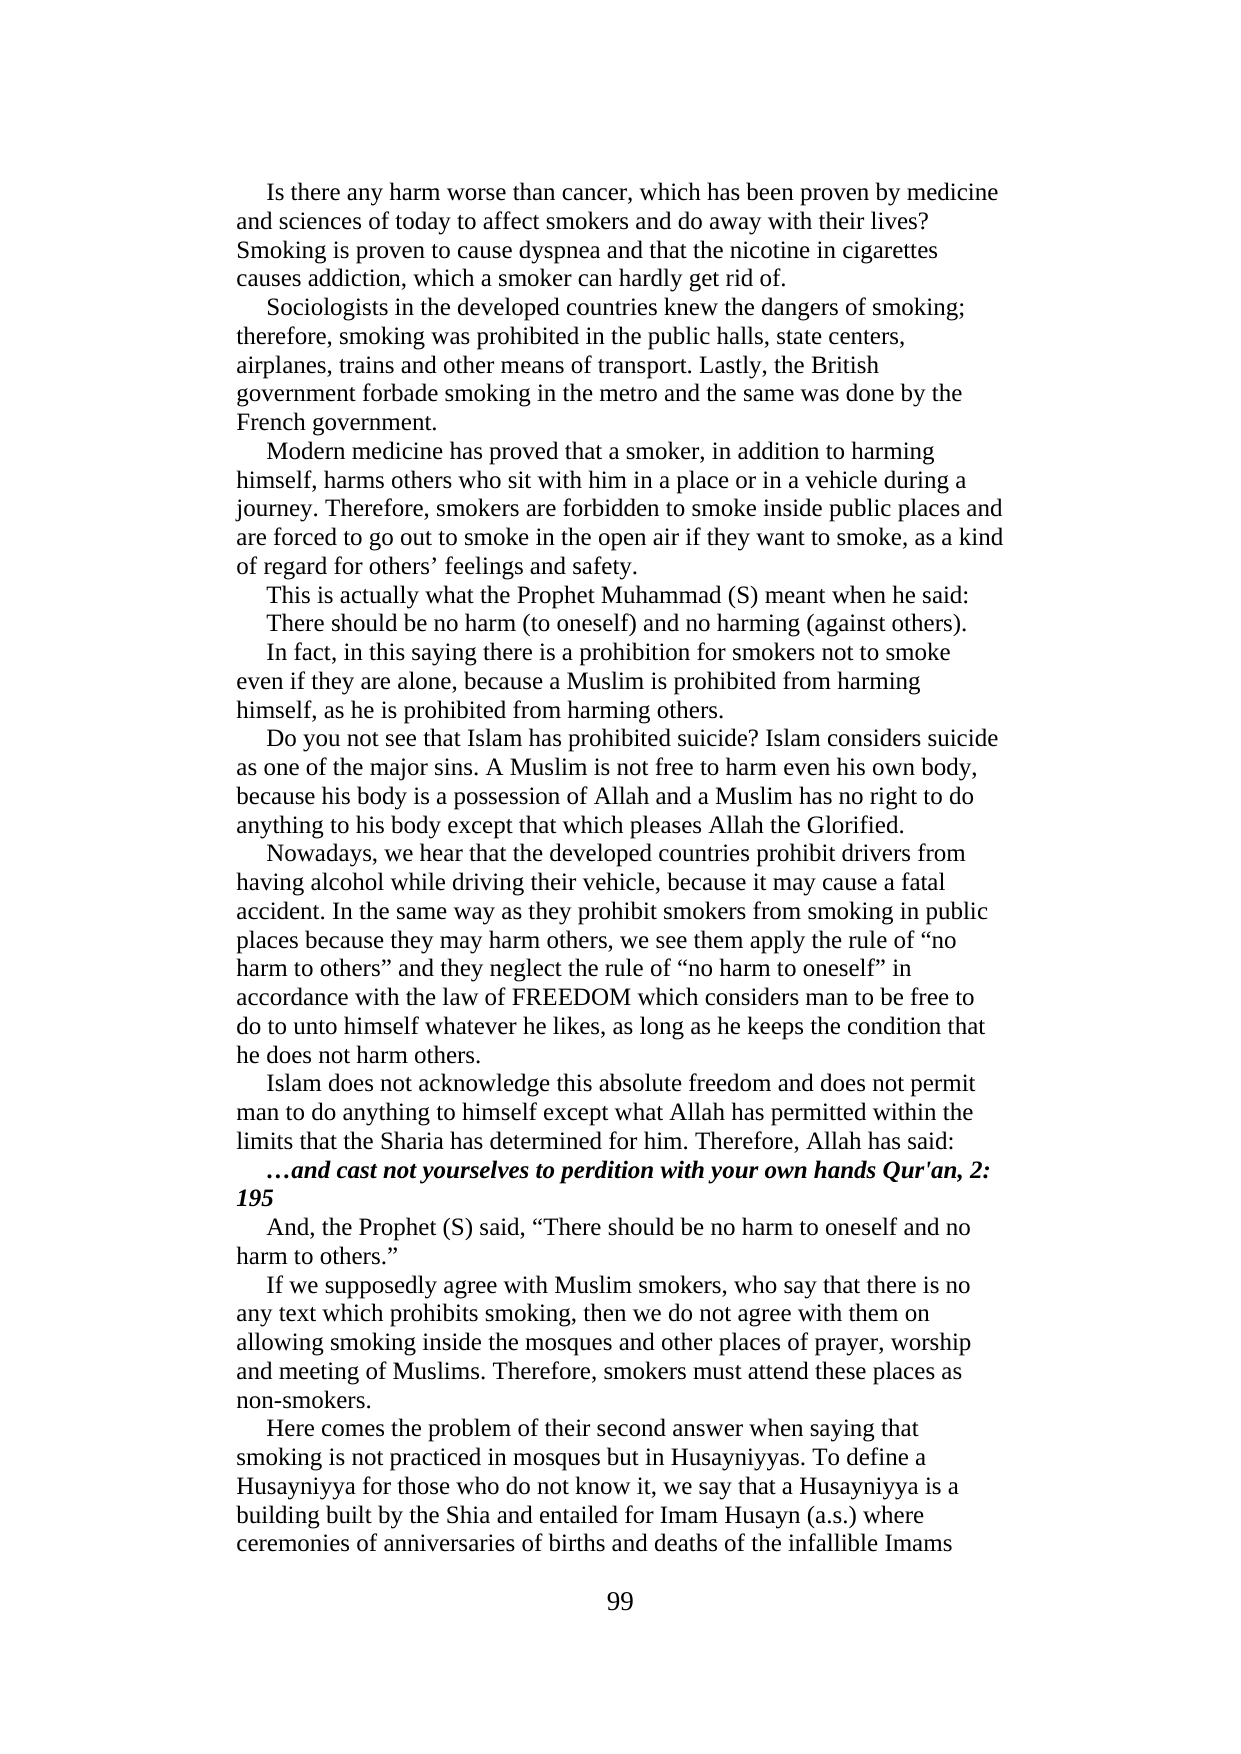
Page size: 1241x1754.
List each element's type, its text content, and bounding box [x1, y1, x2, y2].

text Sociologists in the developed countries knew the dangers of smoking; therefore, smoking was prohibited in the public halls, state centers, airplanes, trains and other means of transport. Lastly, the British government forbade smoking in the metro and the same was done by the French government. [236, 292, 1004, 436]
text Islam does not acknowledge this absolute freedom and does not permit man to do anything to himself except what Allah has permitted within the limits that the Sharia has determined for him. Therefore, Allah has said: [236, 1068, 1004, 1155]
text There should be no harm (to oneself) and no harming (against others). [236, 608, 1004, 637]
text Is there any harm worse than cancer, which has been proven by medicine and sciences of today to affect smokers and do away with their lives? Smoking is proven to cause dyspnea and that the nicotine in cigarettes causes addiction, which a smoker can hardly get rid of. [236, 177, 1004, 292]
text Modern medicine has proved that a smoker, in addition to harming himself, harms others who sit with him in a place or in a vehicle during a journey. Therefore, smokers are forbidden to smoke inside public places and are forced to go out to smoke in the open air if they want to smoke, as a kind of regard for others’ feelings and safety. [236, 436, 1004, 580]
text Do you not see that Islam has prohibited suicide? Islam considers suicide as one of the major sins. A Muslim is not free to harm even his own body, because his body is a possession of Allah and a Muslim has no right to do anything to his body except that which pleases Allah the Glorified. [236, 723, 1004, 838]
text And, the Prophet (S) said, “There should be no harm to oneself and no harm to others.” [236, 1212, 1004, 1270]
text Nowadays, we hear that the developed countries prohibit drivers from having alcohol while driving their vehicle, because it may cause a fatal accident. In the same way as they prohibit smokers from smoking in public places because they may harm others, we see them apply the rule of “no harm to others” and they neglect the rule of “no harm to oneself” in accordance with the law of FREEDOM which considers man to be free to do to unto himself whatever he likes, as long as he keeps the condition that he does not harm others. [236, 838, 1004, 1068]
text In fact, in this saying there is a prohibition for smokers not to smoke even if they are alone, because a Muslim is prohibited from harming himself, as he is prohibited from harming others. [236, 637, 1004, 723]
text If we supposedly agree with Muslim smokers, who say that there is no any text which prohibits smoking, then we do not agree with them on allowing smoking inside the mosques and other places of prayer, worship and meeting of Muslims. Therefore, smokers must attend these places as non-smokers. [236, 1270, 1004, 1413]
text This is actually what the Prophet Muhammad (S) meant when he said: [236, 580, 1004, 608]
text …and cast not yourselves to perdition with your own hands Qur'an, 2: 195 [236, 1155, 1004, 1212]
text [236, 1413, 1004, 1557]
